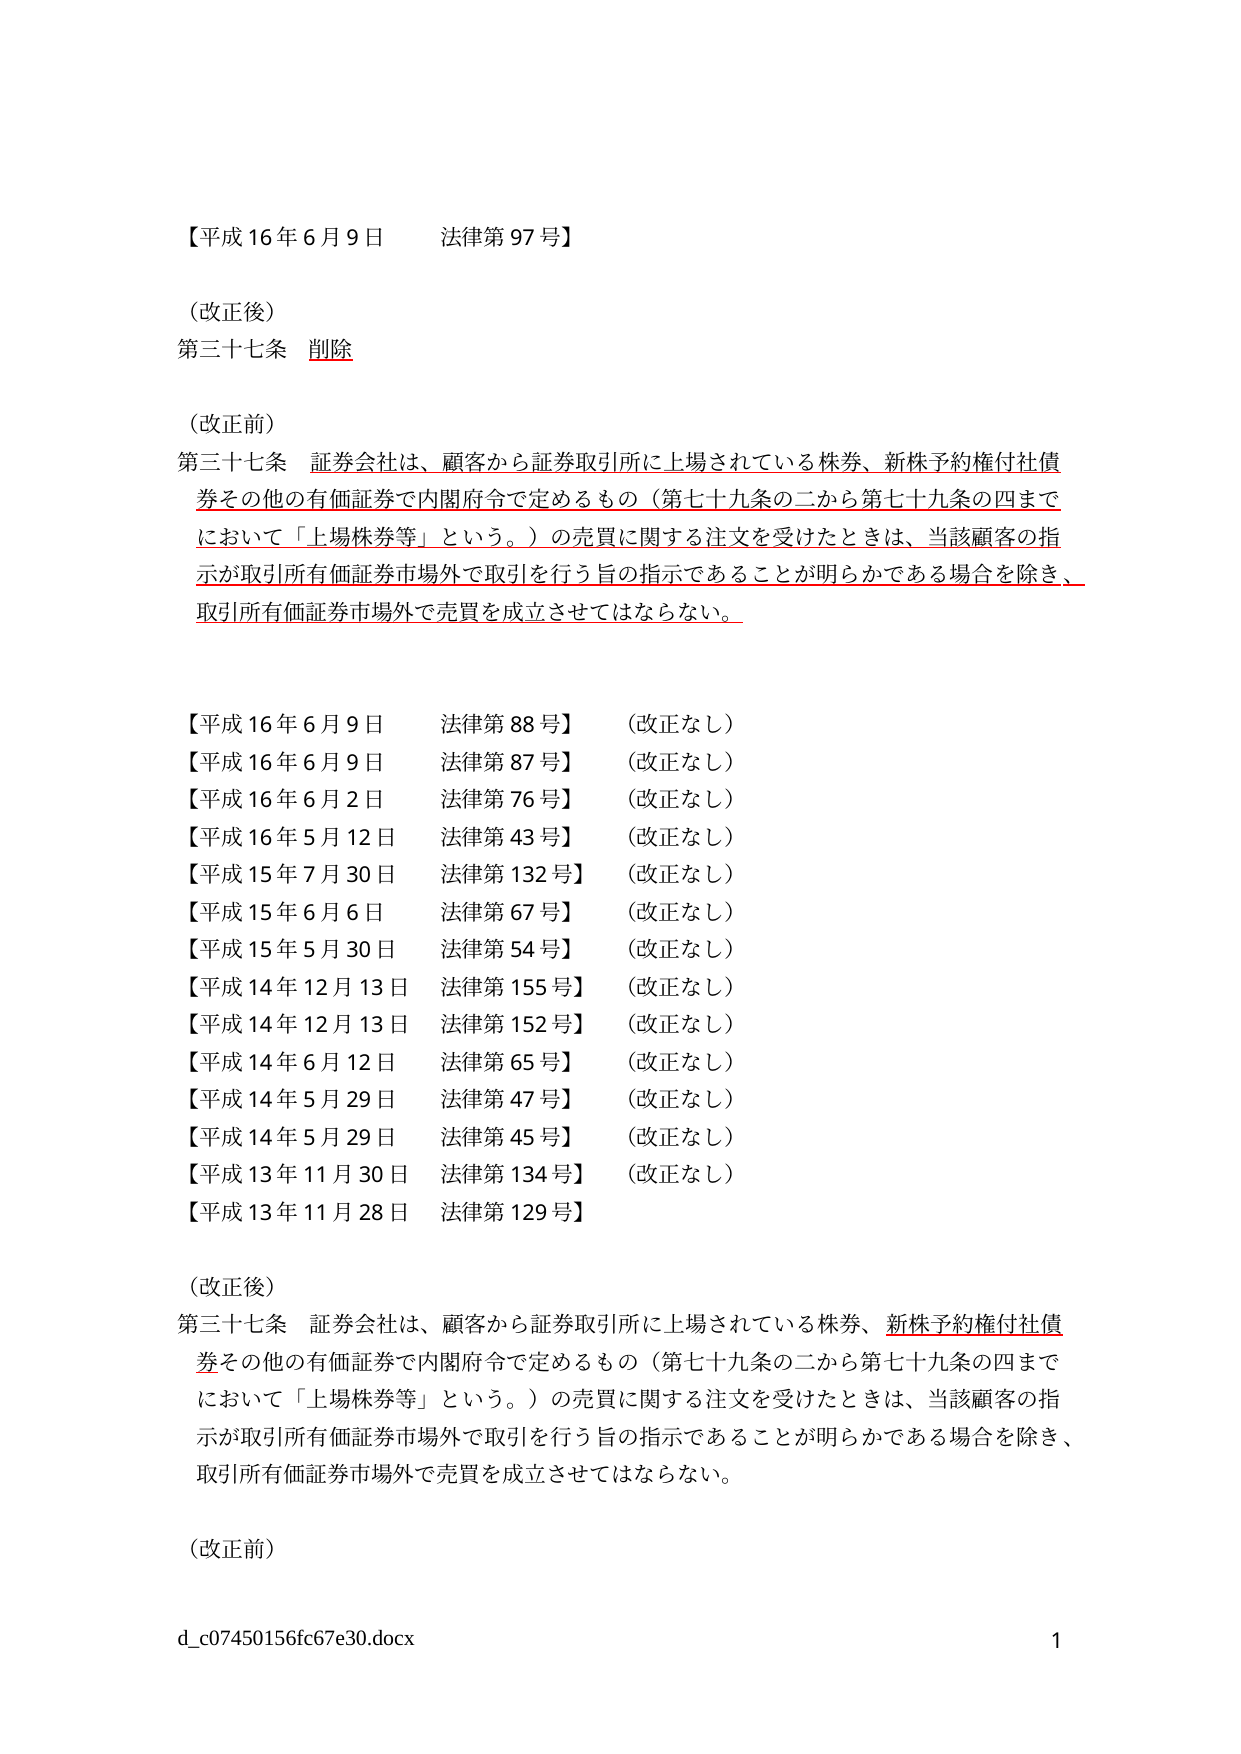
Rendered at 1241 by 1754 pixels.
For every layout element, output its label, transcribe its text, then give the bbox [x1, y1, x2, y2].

text （改正後） [177, 292, 1063, 329]
text 【平成15年6月6日 法律第67号】 （改正なし） [177, 892, 1063, 929]
text 【平成15年5月30日 法律第54号】 （改正なし） [177, 929, 1063, 967]
text 第三十七条 証券会社は、顧客から証券取引所に上場されている株券、新株予約権付社債券その他の有価証券で内閣府令で定めるもの（第七十九条の二から第七十九条の四までにおいて「上場株券等」という。）の売買に関する注文を受けたときは、当該顧客の指示が取引所有価証券市場外で取引を行う旨の指示であることが明らかである場合を除き、取引所有価証券市場外で売買を成立させてはならない。 [177, 442, 1063, 629]
text 【平成13年11月30日 法律第134号】 （改正なし） [177, 1154, 1063, 1192]
text 【平成14年5月29日 法律第45号】 （改正なし） [177, 1117, 1063, 1154]
text 【平成16年6月9日 法律第88号】 （改正なし） [177, 704, 1063, 742]
text 【平成16年6月2日 法律第76号】 （改正なし） [177, 779, 1063, 817]
text 【平成16年6月9日 法律第97号】 [177, 217, 1063, 254]
text 【平成16年6月9日 法律第87号】 （改正なし） [177, 742, 1063, 779]
text 【平成14年12月13日 法律第152号】 （改正なし） [177, 1004, 1063, 1042]
text 【平成13年11月28日 法律第129号】 [177, 1192, 1063, 1229]
text （改正後） [177, 1267, 1063, 1304]
text 【平成14年6月12日 法律第65号】 （改正なし） [177, 1042, 1063, 1079]
text 【平成14年5月29日 法律第47号】 （改正なし） [177, 1079, 1063, 1117]
text （改正前） [177, 404, 1063, 442]
text 【平成16年5月12日 法律第43号】 （改正なし） [177, 817, 1063, 854]
text 第三十七条 証券会社は、顧客から証券取引所に上場されている株券、新株予約権付社債券その他の有価証券で内閣府令で定めるもの（第七十九条の二から第七十九条の四までにおいて「上場株券等」という。）の売買に関する注文を受けたときは、当該顧客の指示が取引所有価証券市場外で取引を行う旨の指示であることが明らかである場合を除き、取引所有価証券市場外で売買を成立させてはならない。 [177, 1304, 1063, 1492]
text （改正前） [177, 1529, 1063, 1567]
text 【平成14年12月13日 法律第155号】 （改正なし） [177, 967, 1063, 1004]
text 【平成15年7月30日 法律第132号】 （改正なし） [177, 854, 1063, 892]
text 第三十七条 削除 [177, 329, 1063, 367]
